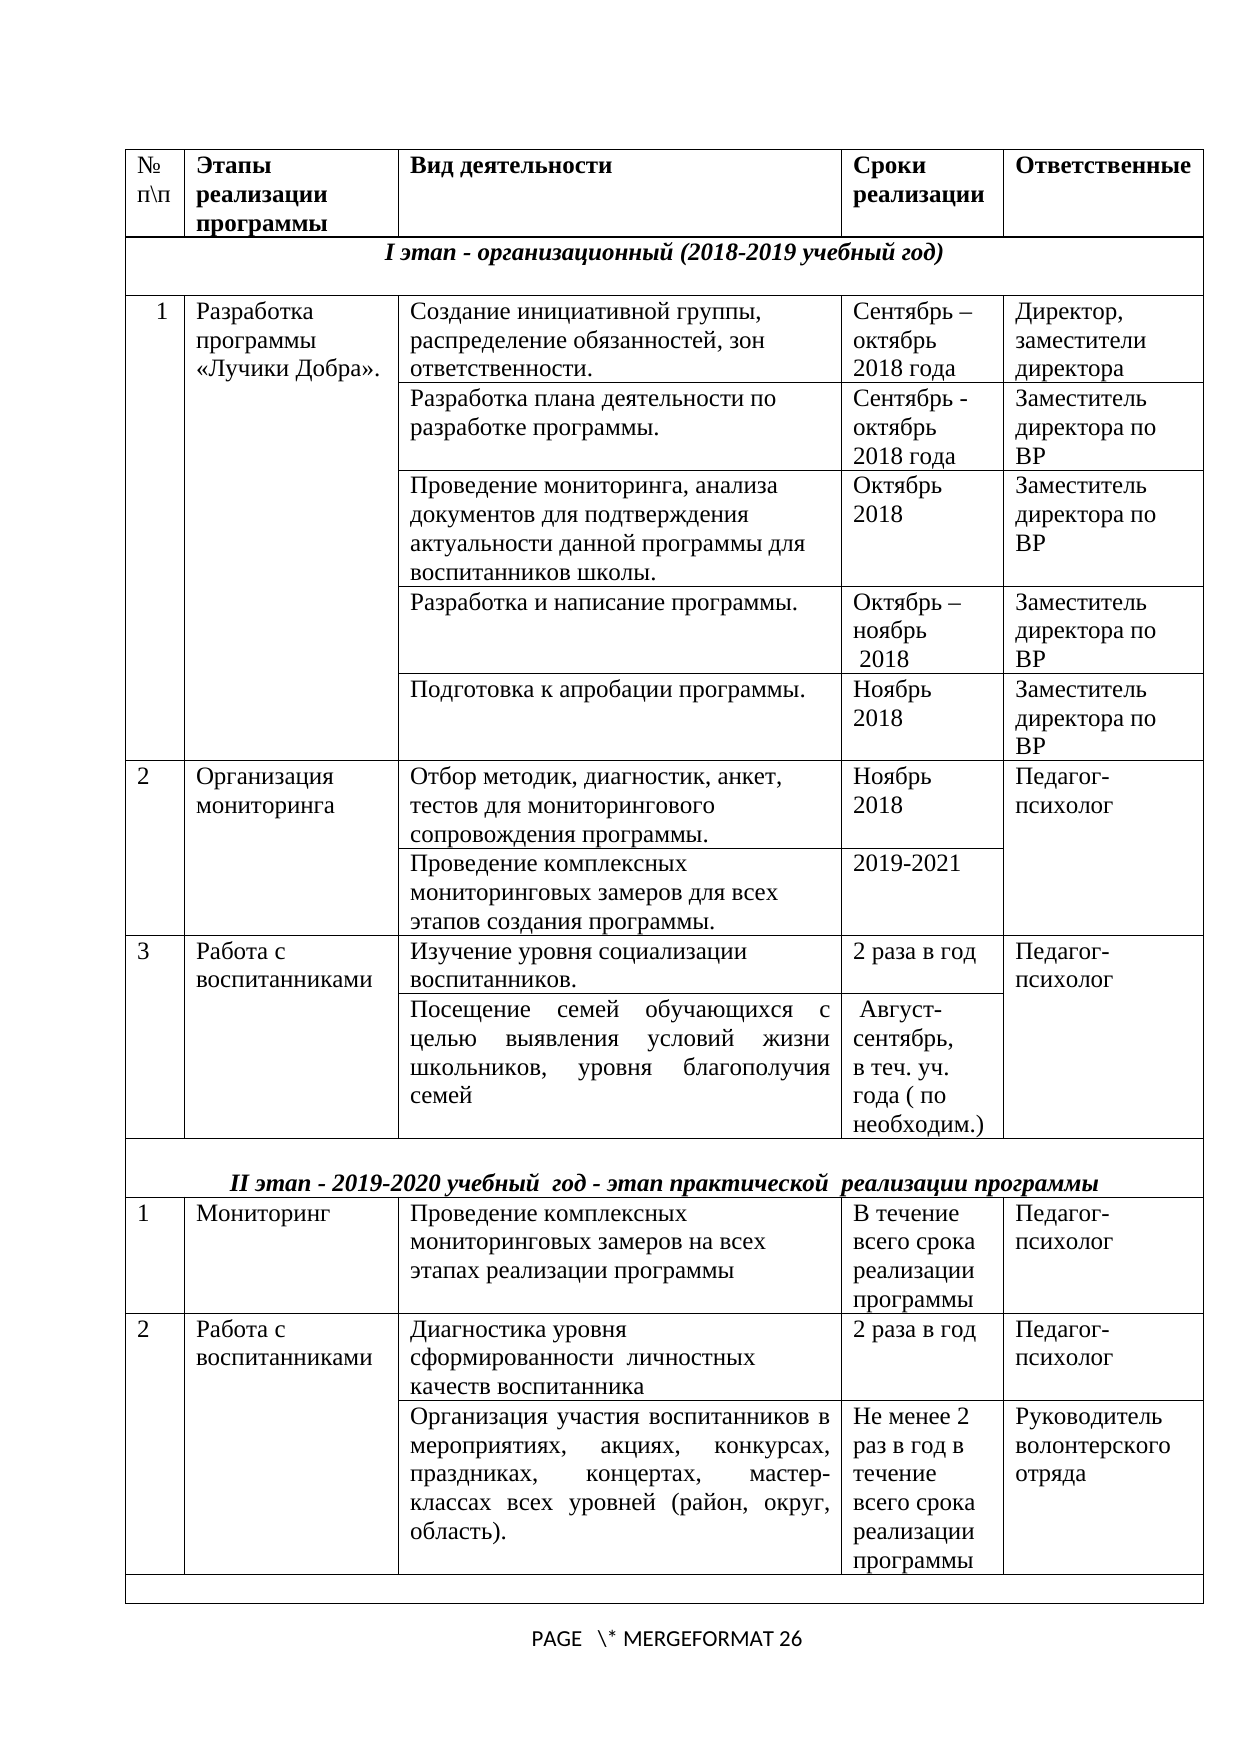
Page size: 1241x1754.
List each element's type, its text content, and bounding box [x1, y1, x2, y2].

table_cell Август-сентябрь, в теч. уч. года ( по необходим.) [842, 994, 1003, 1138]
table_cell Отбор методик, диагностик, анкет, тестов для мониторингового сопровождения программы. [399, 761, 841, 847]
table_header № п\п [126, 150, 184, 236]
table_cell Директор, заместители директора [1004, 296, 1203, 382]
table_cell Изучение уровня социализации воспитанников. [399, 936, 841, 993]
table_cell 2 раза в год [842, 1314, 1003, 1400]
table_cell 2 [126, 1314, 184, 1573]
table_cell Заместитель директора по ВР [1004, 383, 1203, 469]
table_cell Октябрь 2018 [842, 471, 1003, 586]
table_cell Диагностика уровня сформированности личностных качеств воспитанника [399, 1314, 841, 1400]
table_cell Мониторинг [185, 1198, 398, 1313]
table_header Этапы реализации программы [185, 150, 398, 236]
table_cell Проведение комплексных мониторинговых замеров для всех этапов создания программы. [399, 849, 841, 935]
table_cell Заместитель директора по ВР [1004, 587, 1203, 673]
table_cell Разработка плана деятельности по разработке программы. [399, 383, 841, 469]
table_header Ответственные [1004, 150, 1203, 236]
table_header Сроки реализации [842, 150, 1003, 236]
table_cell Подготовка к апробации программы. [399, 674, 841, 760]
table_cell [126, 1575, 1203, 1603]
table_cell Педагог-психолог [1004, 1314, 1203, 1400]
table_cell Создание инициативной группы, распределение обязанностей, зон ответственности. [399, 296, 841, 382]
table_cell 2 [126, 761, 184, 935]
table_cell Октябрь – ноябрь 2018 [842, 587, 1003, 673]
table_cell Педагог-психолог [1004, 936, 1203, 1138]
table_cell Разработка программы «Лучики Добра». [185, 296, 398, 760]
table_cell Не менее 2 раз в год в течение всего срока реализации программы [842, 1401, 1003, 1573]
table_cell 1 [126, 296, 184, 760]
table_cell Проведение комплексных мониторинговых замеров на всех этапах реализации программы [399, 1198, 841, 1313]
table_cell Работа с воспитанниками [185, 936, 398, 1138]
table_cell II этап - 2019-2020 учебный год - этап практической реализации программы [126, 1139, 1203, 1197]
table_cell Сентябрь –октябрь 2018 года [842, 296, 1003, 382]
table_cell Работа с воспитанниками [185, 1314, 398, 1573]
table_cell Заместитель директора по ВР [1004, 471, 1203, 586]
table_cell Организация участия воспитанников в мероприятиях, акциях, конкурсах, праздниках, концертах, мастер- классах всех уровней (район, округ, область). [399, 1401, 841, 1573]
table_cell Руководитель волонтерского отряда [1004, 1401, 1203, 1573]
table_cell I этап - организационный (2018-2019 учебный год) [126, 238, 1203, 295]
table_cell Ноябрь 2018 [842, 674, 1003, 760]
table_cell Педагог-психолог [1004, 1198, 1203, 1313]
table_cell Посещение семей обучающихся с целью выявления условий жизни школьников, уровня благополучия семей [399, 994, 841, 1138]
table_header Вид деятельности [399, 150, 841, 236]
table_cell 3 [126, 936, 184, 1138]
table_cell Разработка и написание программы. [399, 587, 841, 673]
table_cell 2019-2021 [842, 849, 1003, 935]
table_cell Заместитель директора по ВР [1004, 674, 1203, 760]
table_cell 1 [126, 1198, 184, 1313]
table_cell Организация мониторинга [185, 761, 398, 935]
table_cell Педагог-психолог [1004, 761, 1203, 935]
table_cell Ноябрь 2018 [842, 761, 1003, 847]
table_cell Сентябрь - октябрь 2018 года [842, 383, 1003, 469]
table_cell В течение всего срока реализации программы [842, 1198, 1003, 1313]
table_cell 2 раза в год [842, 936, 1003, 993]
table_cell Проведение мониторинга, анализа документов для подтверждения актуальности данной программы для воспитанников школы. [399, 471, 841, 586]
